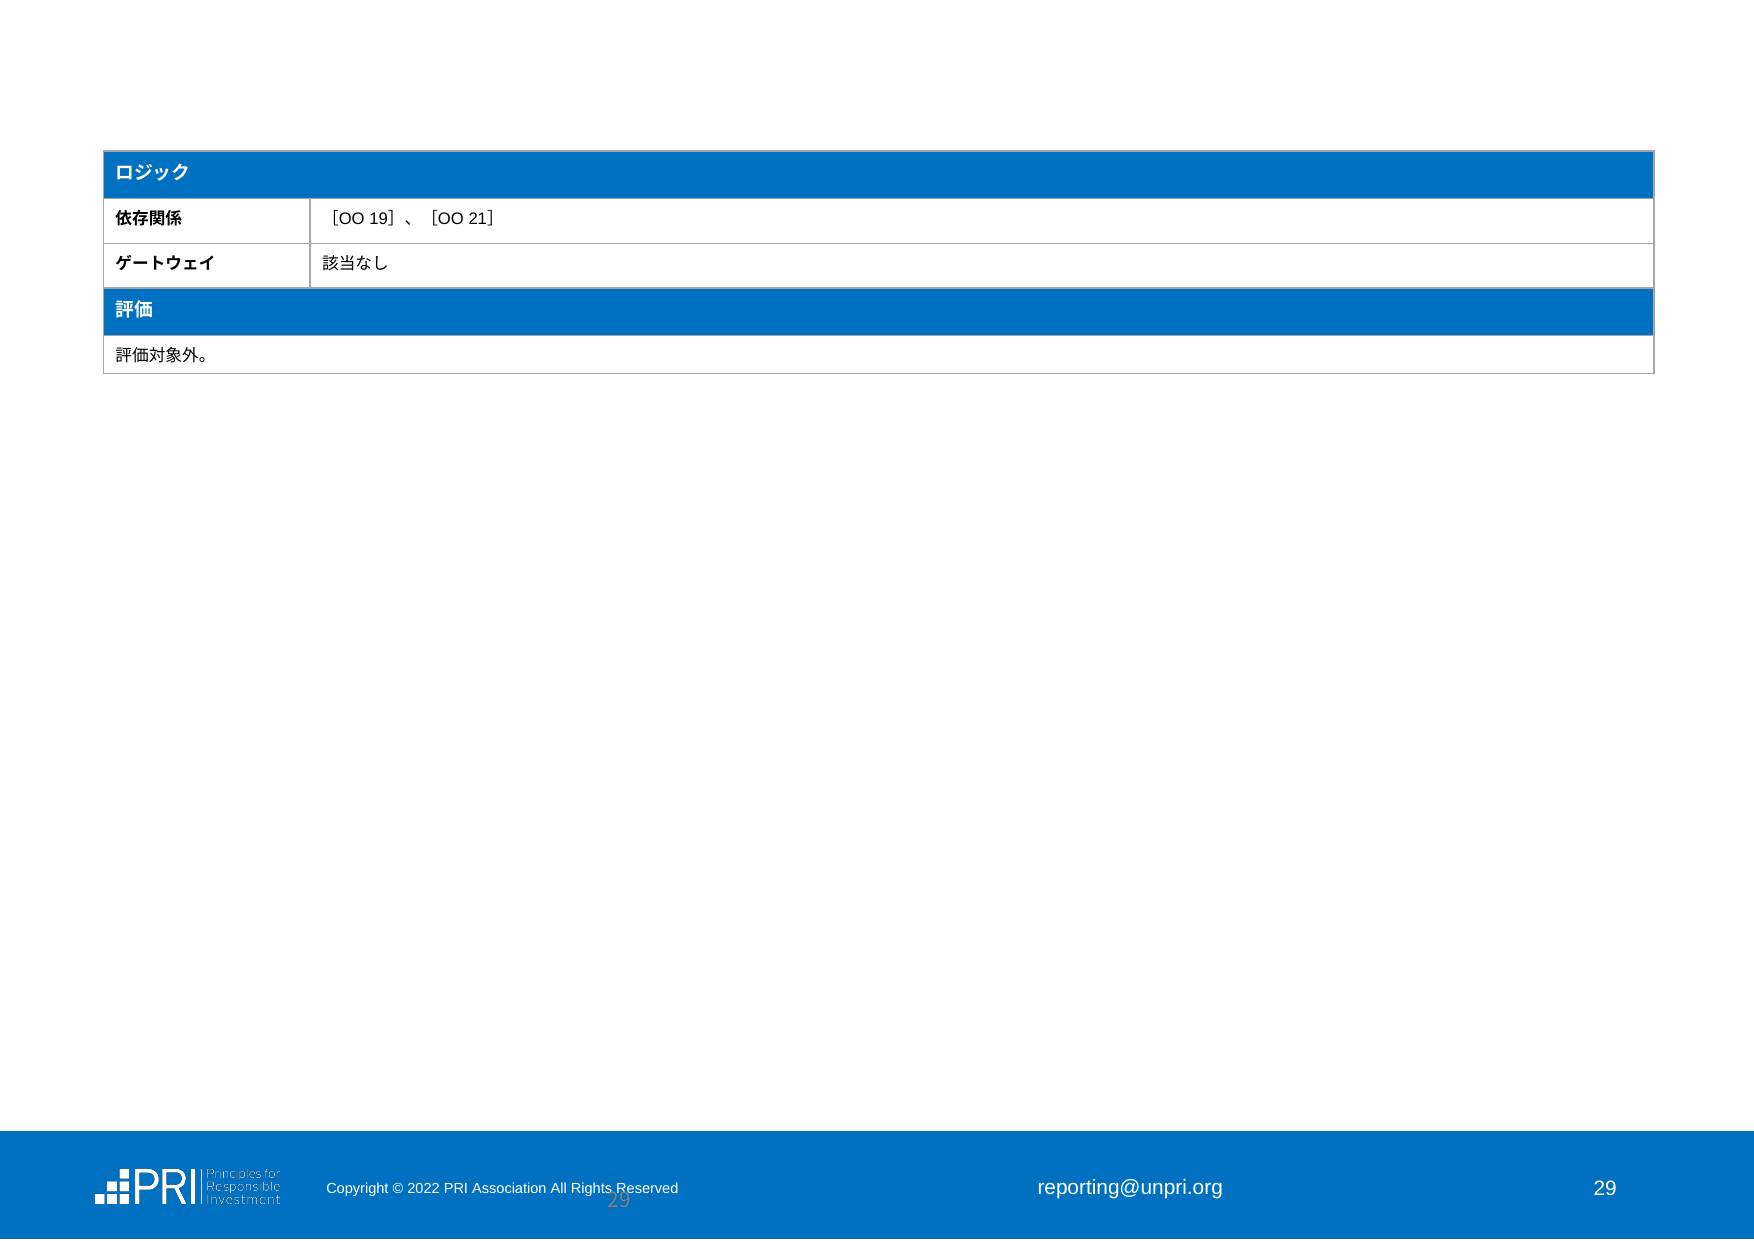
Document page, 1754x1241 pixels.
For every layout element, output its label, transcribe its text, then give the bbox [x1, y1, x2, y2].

table_cell 評価 [104, 289, 1653, 335]
table_cell ゲートウェイ [104, 244, 309, 287]
table_cell ［OO 19］、［OO 21］ [311, 199, 1653, 242]
picture [92, 1166, 282, 1207]
table_cell 該当なし [311, 244, 1653, 287]
table_cell 評価対象外。 [104, 336, 1653, 372]
table_cell 依存関係 [104, 199, 309, 242]
table_cell ロジック [104, 152, 1653, 198]
